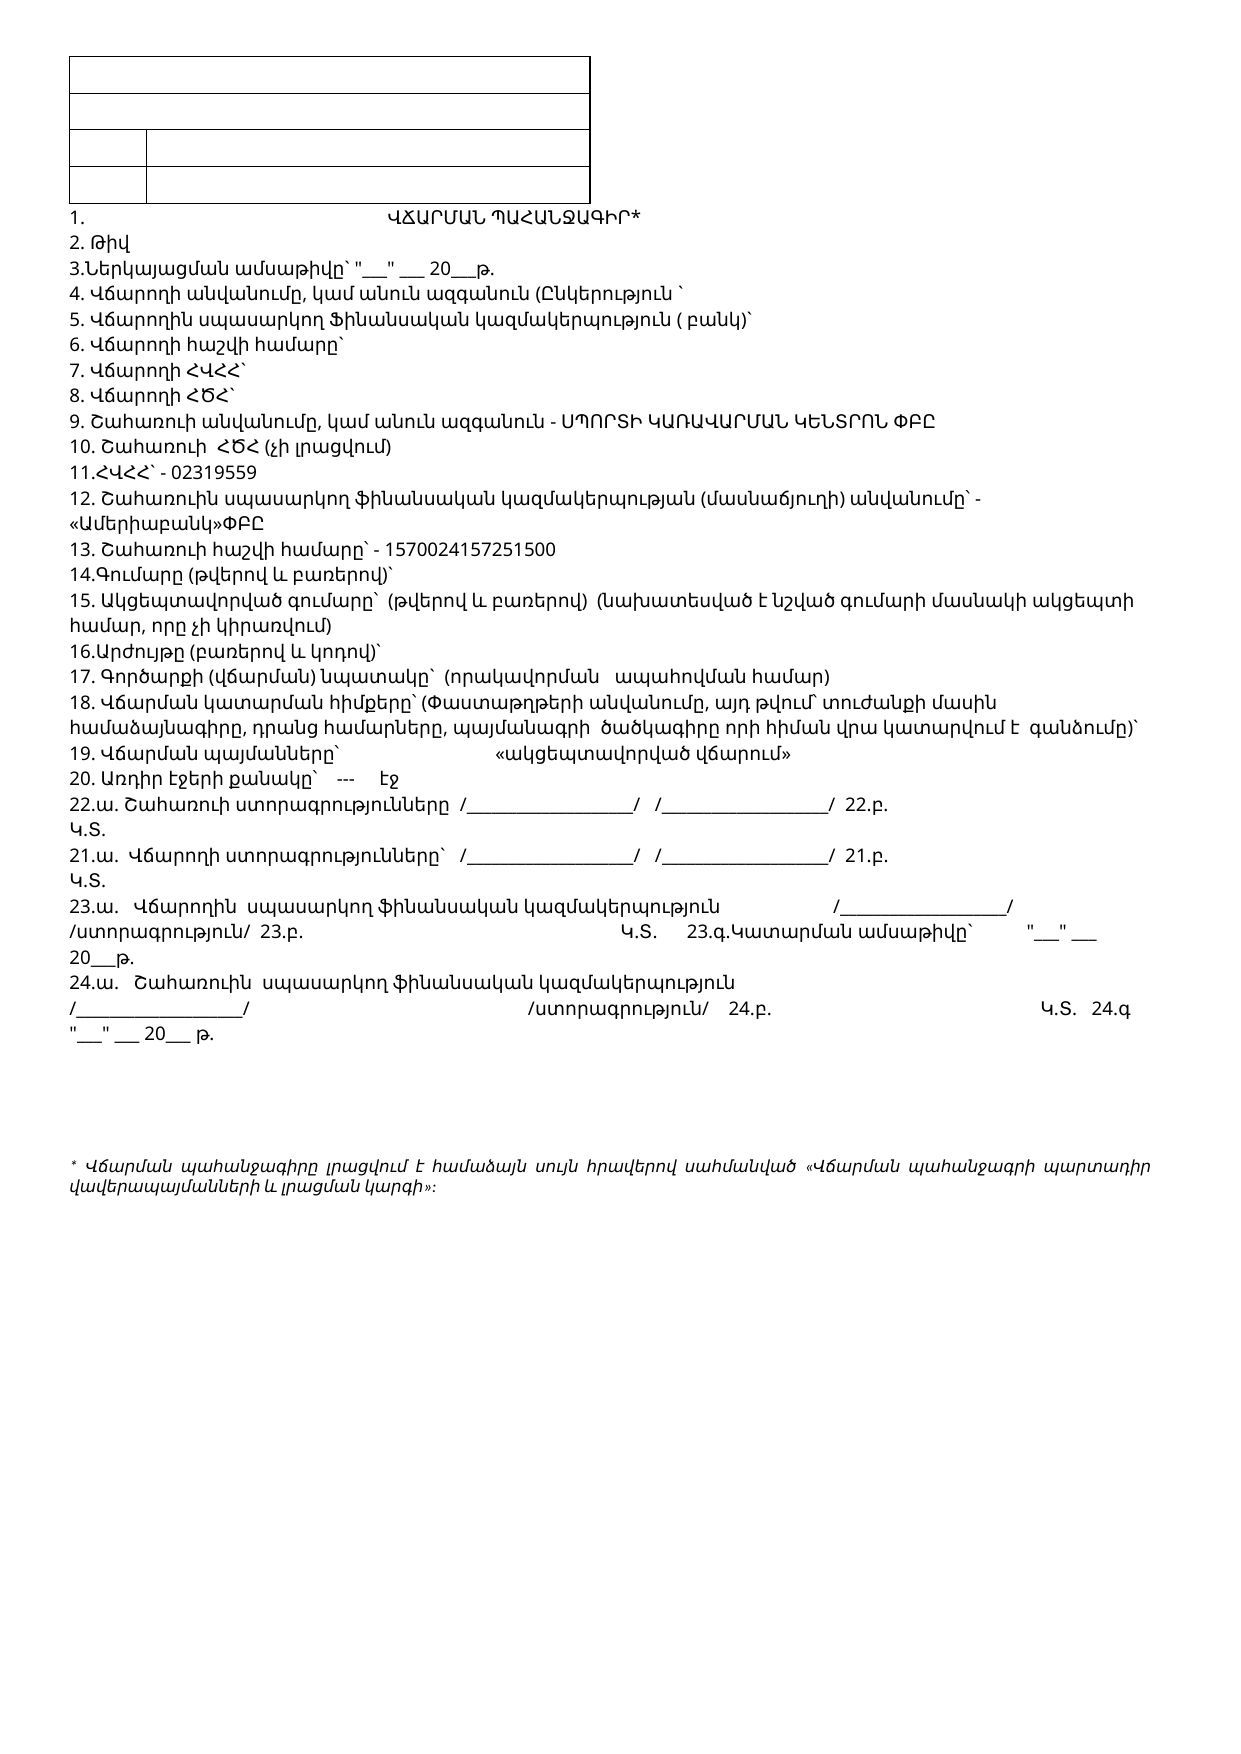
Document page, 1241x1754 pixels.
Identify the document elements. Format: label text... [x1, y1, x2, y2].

text * Վճարման պահանջագիրը լրացվում է համաձայն սույն հրավերով սահմանված «Վճարման պահանջագրի պարտադիր վավերապայմանների և լրացման կարգի»: [69, 1156, 1152, 1197]
